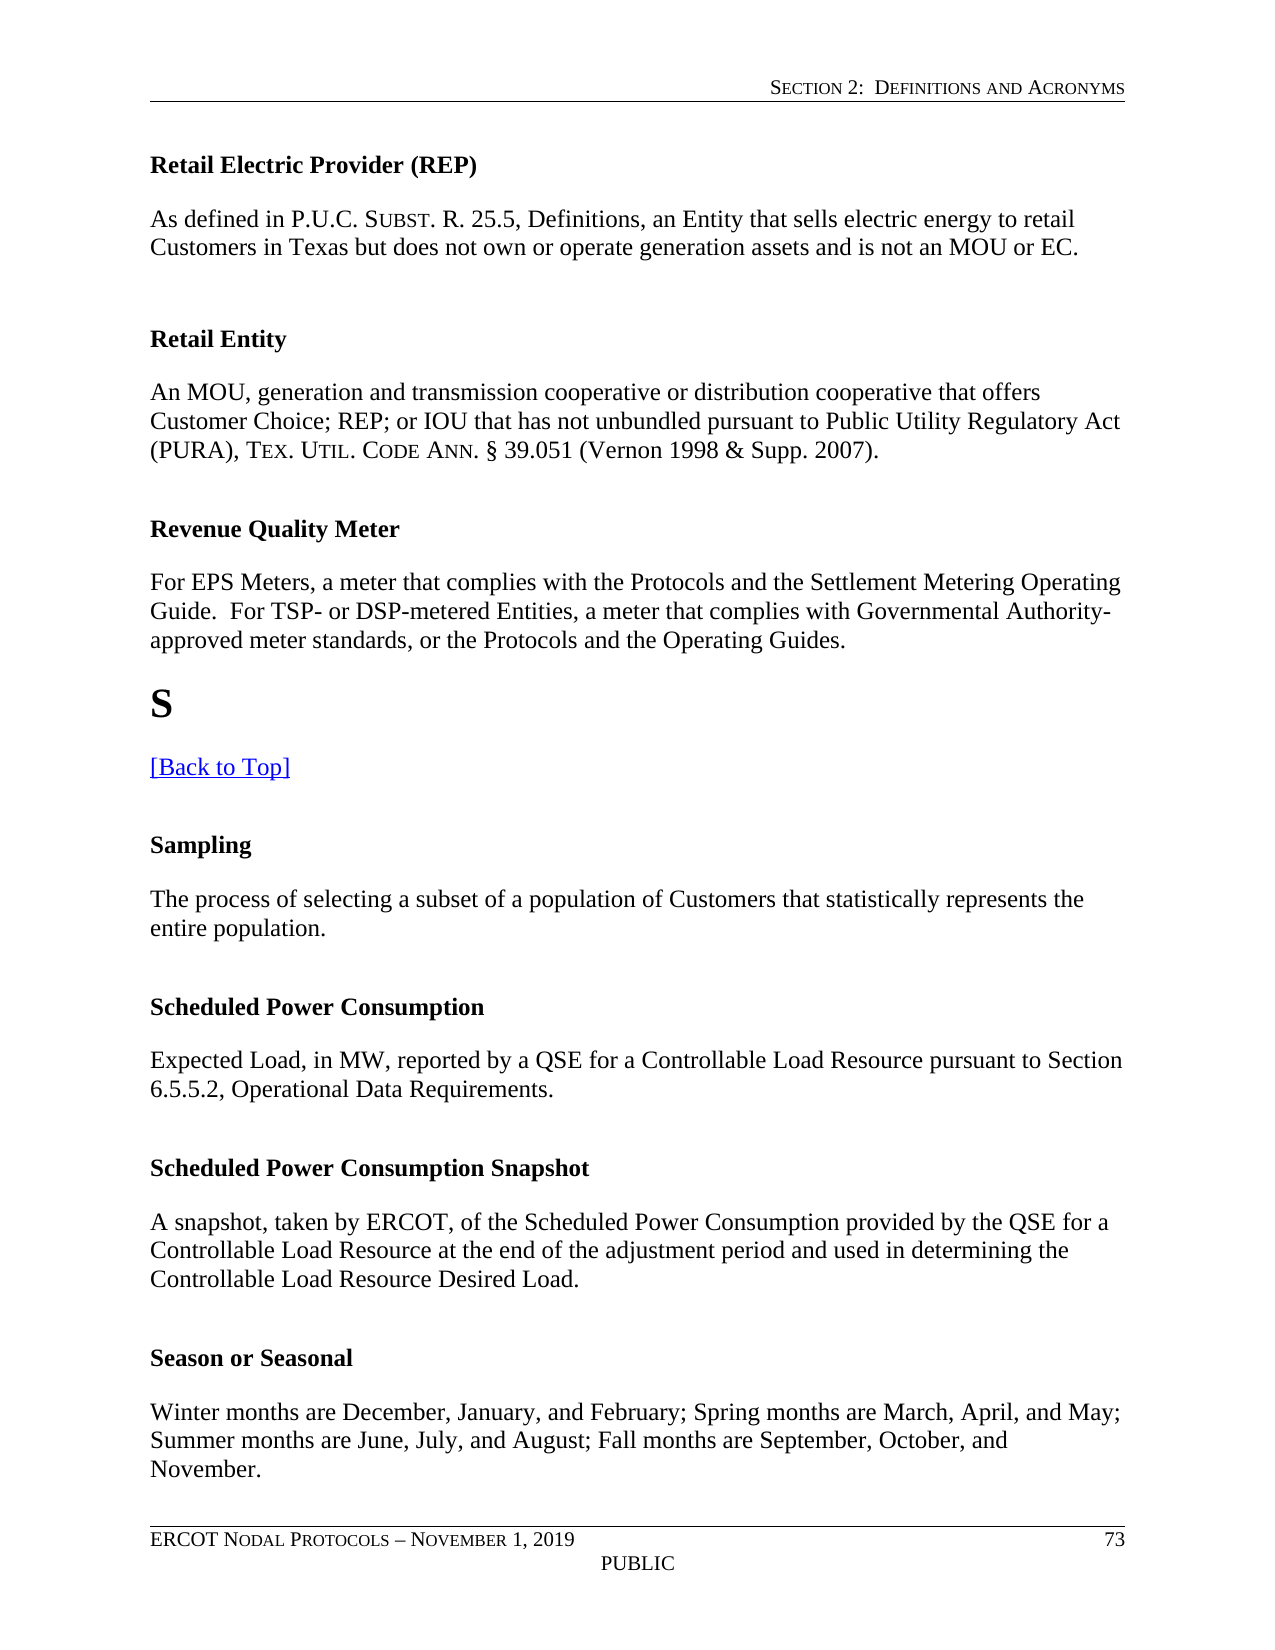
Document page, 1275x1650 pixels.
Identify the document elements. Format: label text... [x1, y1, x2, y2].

text For EPS Meters, a meter that complies with the Protocols and the Settlement Metering Operating Guide. For TSP- or DSP-metered Entities, a meter that complies with Governmental Authority-approved meter standards, or the Protocols and the Operating Guides. [150, 567, 1125, 654]
text The process of selecting a subset of a population of Customers that statistically represents the entire population. [150, 884, 1125, 942]
text S [150, 679, 1125, 727]
text As defined in P.U.C. Subst. R. 25.5, Definitions, an Entity that sells electric energy to retail Customers in Texas but does not own or operate generation assets and is not an MOU or EC. [150, 204, 1125, 261]
text Retail Electric Provider (REP) [150, 150, 1125, 179]
text Revenue Quality Meter [150, 514, 1125, 542]
list [Back to Top] [150, 752, 1125, 780]
text Retail Entity [150, 324, 1125, 352]
text An MOU, generation and transmission cooperative or distribution cooperative that offers Customer Choice; REP; or IOU that has not unbundled pursuant to Public Utility Regulatory Act (PURA), Tex. Util. Code Ann. § 39.051 (Vernon 1998 & Supp. 2007). [150, 377, 1125, 464]
text Scheduled Power Consumption Snapshot [150, 1153, 1125, 1182]
text Expected Load, in MW, reported by a QSE for a Controllable Load Resource pursuant to Section 6.5.5.2, Operational Data Requirements. [150, 1045, 1125, 1103]
text Sampling [150, 830, 1125, 859]
text A snapshot, taken by ERCOT, of the Scheduled Power Consumption provided by the QSE for a Controllable Load Resource at the end of the adjustment period and used in determining the Controllable Load Resource Desired Load. [150, 1207, 1125, 1293]
text Season or Seasonal [150, 1343, 1125, 1372]
text Winter months are December, January, and February; Spring months are March, April, and May; Summer months are June, July, and August; Fall months are September, October, and November. [150, 1397, 1125, 1483]
text Scheduled Power Consumption [150, 992, 1125, 1020]
